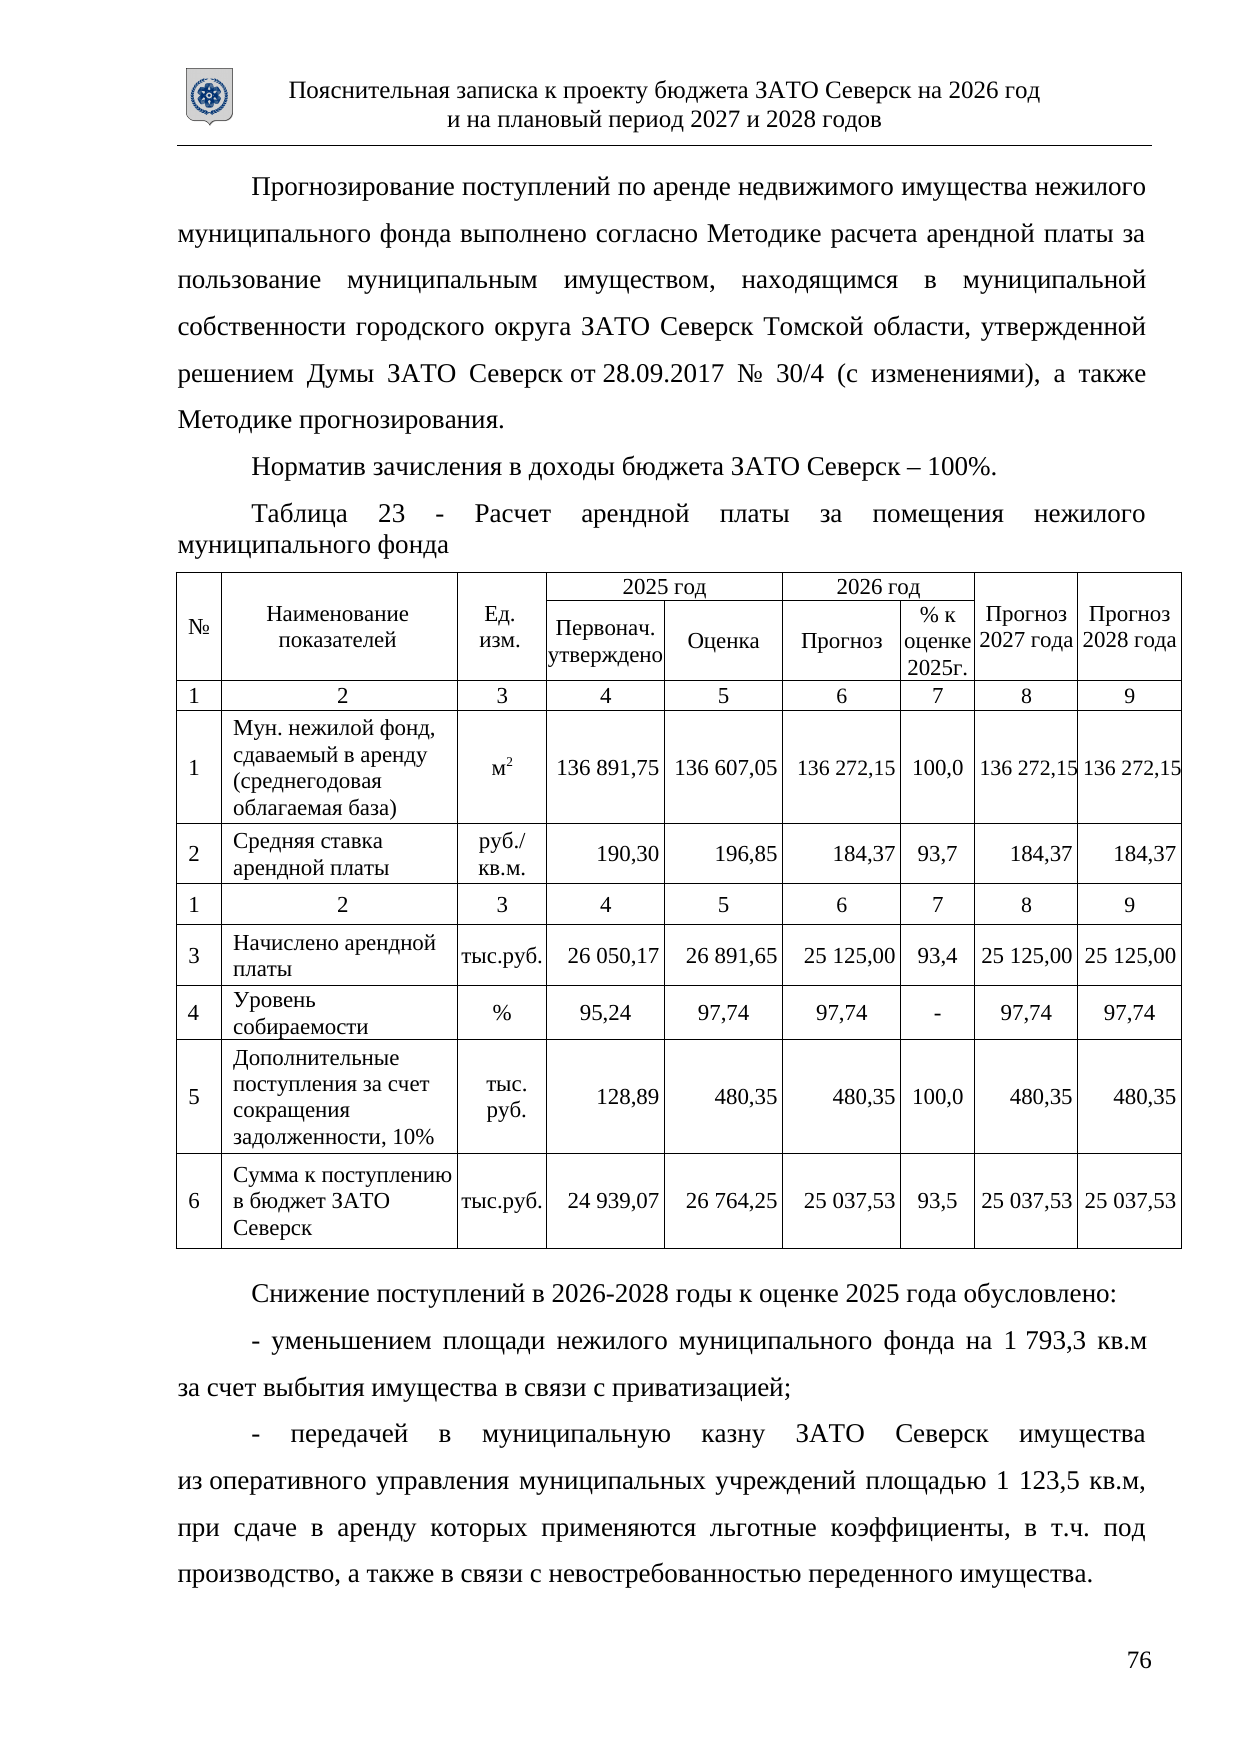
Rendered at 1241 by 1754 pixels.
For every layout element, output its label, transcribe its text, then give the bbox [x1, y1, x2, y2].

table_cell 1 [177, 681, 221, 710]
table_cell 100,0 [901, 1040, 974, 1153]
table_cell 136 272,15 [1078, 711, 1181, 823]
table_cell % [458, 986, 546, 1039]
table_header 2026 год [783, 573, 974, 600]
table_cell 184,37 [975, 824, 1077, 883]
table_cell - [901, 986, 974, 1039]
table_cell 7 [901, 681, 974, 710]
table_cell 5 [665, 884, 782, 924]
table_cell 4 [177, 986, 221, 1039]
table_cell тыс.руб. [458, 925, 546, 985]
table_cell 25 037,53 [975, 1154, 1077, 1247]
table_cell 97,74 [665, 986, 782, 1039]
table_cell 136 891,75 [547, 711, 664, 823]
table_cell 184,37 [1078, 824, 1181, 883]
table_header 2025 год [547, 573, 782, 600]
table_cell 196,85 [665, 824, 782, 883]
table_cell 97,74 [975, 986, 1077, 1039]
table_cell 95,24 [547, 986, 664, 1039]
table_cell 136 607,05 [665, 711, 782, 823]
table_cell 8 [975, 681, 1077, 710]
table_header № [177, 573, 221, 680]
table_cell Сумма к поступлению в бюджет ЗАТО Северск [222, 1154, 457, 1247]
table_cell 5 [177, 1040, 221, 1153]
text Таблица 23 - Расчет арендной платы за помещения нежилого муниципального фонда [177, 497, 1147, 559]
table_cell 97,74 [1078, 986, 1181, 1039]
table_cell Уровень собираемости [222, 986, 457, 1039]
text Прогнозирование поступлений по аренде недвижимого имущества нежилого муниципального фонда выполнено согласно Методике расчета арендной платы за пользование муниципальным имуществом, находящимся в муниципальной собственности городского округа ЗАТО Северск Томской области, утвержденной решением Думы ЗАТО Северск от 28.09.2017 № 30/4 (с изменениями), а также Методике прогнозирования. [177, 170, 1147, 434]
table_header Ед. изм. [458, 573, 546, 680]
table_cell 480,35 [975, 1040, 1077, 1153]
table_cell Первонач. утверждено [547, 601, 664, 680]
table_header Прогноз 2027 года [975, 573, 1077, 680]
table_cell 136 272,15 [783, 711, 900, 823]
table_cell 6 [177, 1154, 221, 1247]
table_cell 100,0 [901, 711, 974, 823]
text Снижение поступлений в 2026-2028 годы к оценке 2025 года обусловлено: [177, 1277, 1147, 1308]
table_cell 25 125,00 [783, 925, 900, 985]
table_cell 93,7 [901, 824, 974, 883]
table_cell 3 [177, 925, 221, 985]
table_cell 128,89 [547, 1040, 664, 1153]
table_cell % к оценке 2025г. [901, 601, 974, 680]
text - передачей в муниципальную казну ЗАТО Северск имущества из оперативного управления муниципальных учреждений площадью 1 123,5 кв.м, при сдаче в аренду которых применяются льготные коэффициенты, в т.ч. под производство, а также в связи с невостребованностью переденного имущества. [177, 1417, 1147, 1588]
text Норматив зачисления в доходы бюджета ЗАТО Северск – 100%. [177, 450, 1147, 481]
table_cell Прогноз [783, 601, 900, 680]
table_cell 7 [901, 884, 974, 924]
table_cell 5 [665, 681, 782, 710]
picture [186, 68, 233, 126]
table_cell 480,35 [665, 1040, 782, 1153]
table_cell 6 [783, 884, 900, 924]
table_cell 25 037,53 [783, 1154, 900, 1247]
table_cell 480,35 [783, 1040, 900, 1153]
table_cell 24 939,07 [547, 1154, 664, 1247]
table_cell 1 [177, 884, 221, 924]
table_cell 190,30 [547, 824, 664, 883]
table_cell 2 [222, 884, 457, 924]
table_cell 136 272,15 [975, 711, 1077, 823]
table_cell 3 [458, 681, 546, 710]
table_cell 2 [177, 824, 221, 883]
table_cell 2 [222, 681, 457, 710]
table_cell Средняя ставка арендной платы [222, 824, 457, 883]
table_cell 184,37 [783, 824, 900, 883]
table_cell 4 [547, 884, 664, 924]
table_cell 1 [177, 711, 221, 823]
table_cell 26 891,65 [665, 925, 782, 985]
table_cell 9 [1078, 681, 1181, 710]
table_cell 4 [547, 681, 664, 710]
table_cell 25 037,53 [1078, 1154, 1181, 1247]
table_cell Мун. нежилой фонд, сдаваемый в аренду (среднегодовая облагаемая база) [222, 711, 457, 823]
table_cell 93,5 [901, 1154, 974, 1247]
text - уменьшением площади нежилого муниципального фонда на 1 793,3 кв.м за счет выбытия имущества в связи с приватизацией; [177, 1324, 1147, 1402]
table_header Наименование показателей [222, 573, 457, 680]
table_cell 26 050,17 [547, 925, 664, 985]
table_cell 25 125,00 [975, 925, 1077, 985]
table_cell м2 [458, 711, 546, 823]
table_cell 93,4 [901, 925, 974, 985]
table_cell тыс. руб. [458, 1040, 546, 1153]
table_cell 8 [975, 884, 1077, 924]
table_cell Дополнительные поступления за счет сокращения задолженности, 10% [222, 1040, 457, 1153]
table_cell Начислено арендной платы [222, 925, 457, 985]
table_cell 9 [1078, 884, 1181, 924]
table_cell 26 764,25 [665, 1154, 782, 1247]
table_cell 25 125,00 [1078, 925, 1181, 985]
table_cell руб./кв.м. [458, 824, 546, 883]
table_cell 97,74 [783, 986, 900, 1039]
table_cell Оценка [665, 601, 782, 680]
table_cell 6 [783, 681, 900, 710]
table_cell 480,35 [1078, 1040, 1181, 1153]
table_cell 3 [458, 884, 546, 924]
table_cell тыс.руб. [458, 1154, 546, 1247]
table_header Прогноз 2028 года [1078, 573, 1181, 680]
